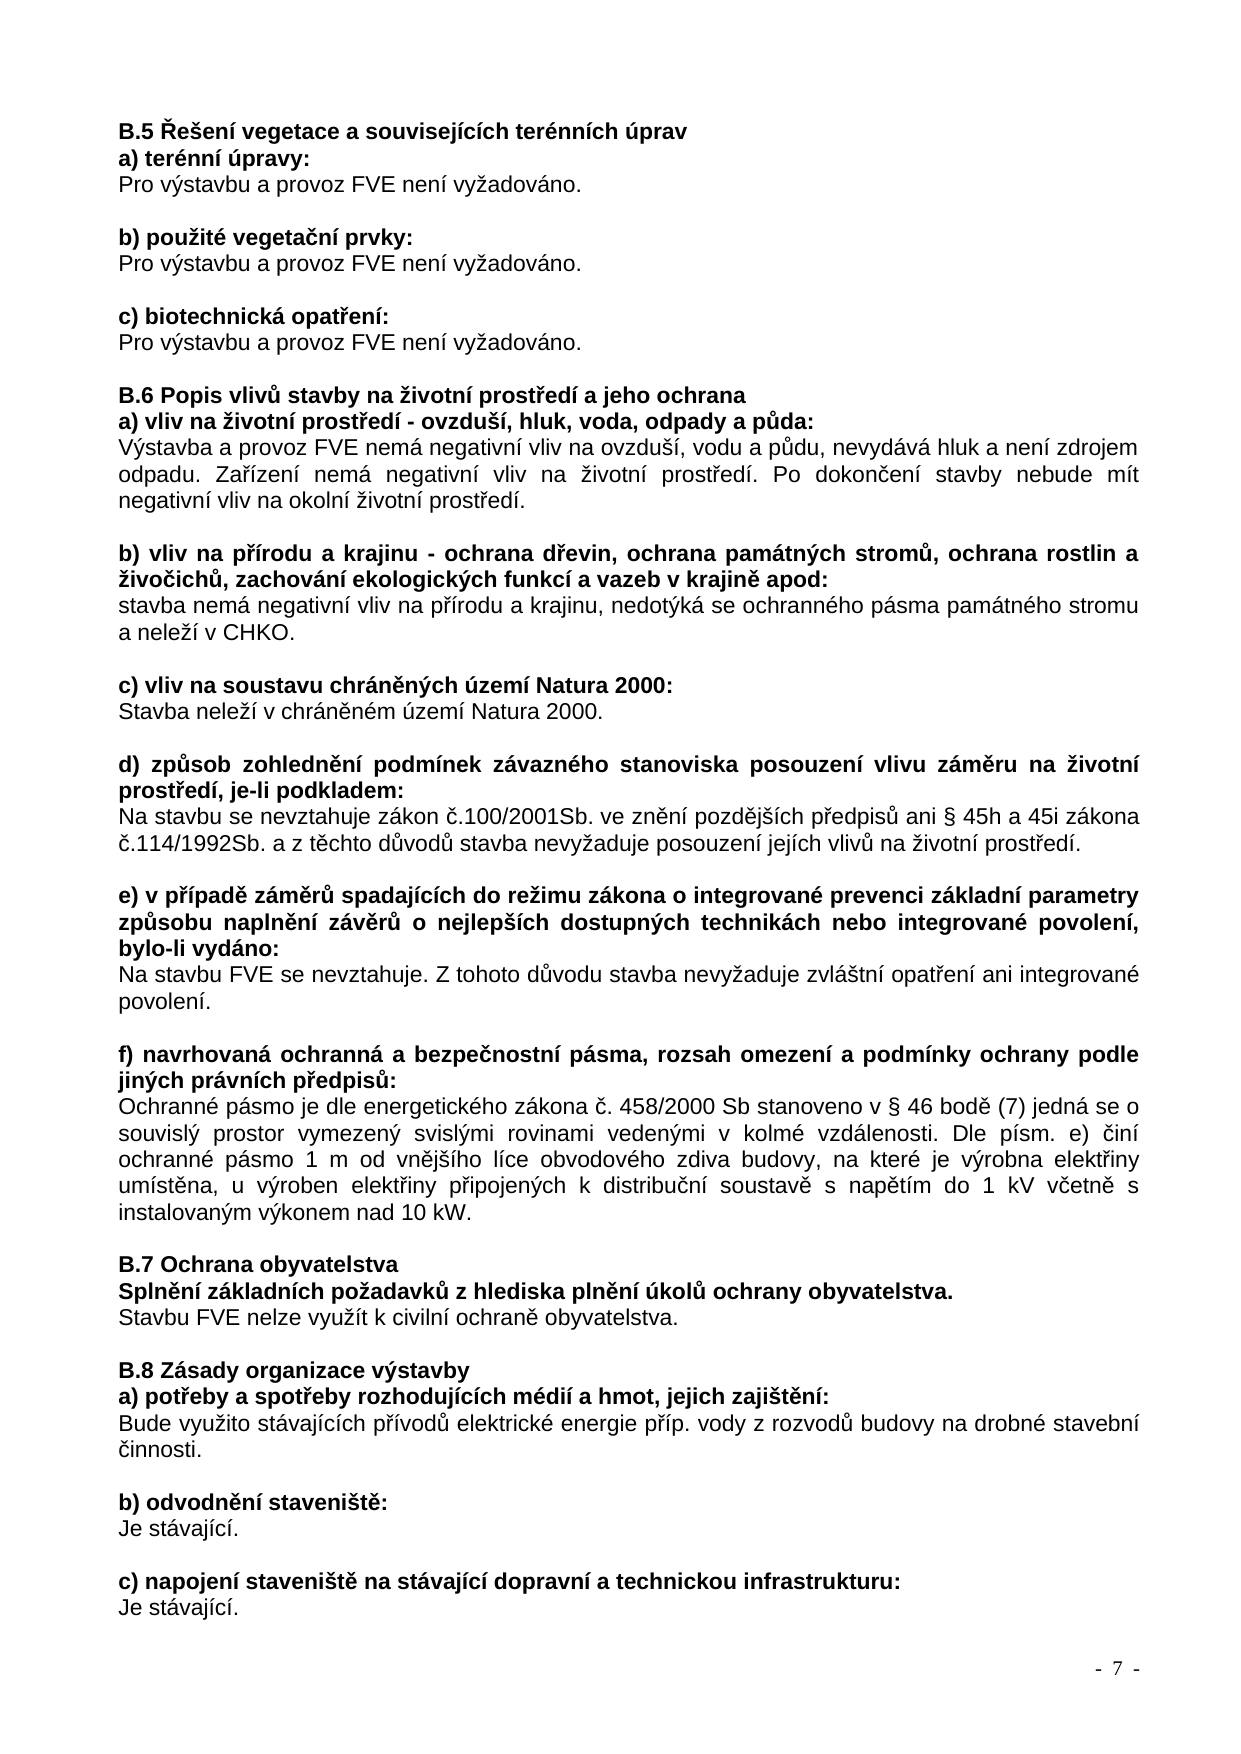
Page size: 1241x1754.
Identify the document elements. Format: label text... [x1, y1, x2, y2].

text a) terénní úpravy: [118, 144, 1140, 171]
text Pro výstavbu a provoz FVE není vyžadováno. [118, 250, 1140, 276]
text Na stavbu se nevztahuje zákon č.100/2001Sb. ve znění pozdějších předpisů ani § 45h a 45i zákona č.114/1992Sb. a z těchto důvodů stavba nevyžaduje posouzení jejích vlivů na životní prostředí. [118, 803, 1140, 856]
text a) potřeby a spotřeby rozhodujících médií a hmot, jejich zajištění: [118, 1383, 1140, 1409]
text Ochranné pásmo je dle energetického zákona č. 458/2000 Sb stanoveno v § 46 bodě (7) jedná se o souvislý prostor vymezený svislými rovinami vedenými v kolmé vzdálenosti. Dle písm. e) činí ochranné pásmo 1 m od vnějšího líce obvodového zdiva budovy, na které je výrobna elektřiny umístěna, u výroben elektřiny připojených k distribuční soustavě s napětím do 1 kV včetně s instalovaným výkonem nad 10 kW. [118, 1093, 1140, 1225]
text c) biotechnická opatření: [118, 303, 1140, 329]
text d) způsob zohlednění podmínek závazného stanoviska posouzení vlivu záměru na životní prostředí, je-li podkladem: [118, 751, 1140, 803]
text Stavba neleží v chráněném území Natura 2000. [118, 698, 1140, 724]
text Pro výstavbu a provoz FVE není vyžadováno. [118, 171, 1140, 197]
text Je stávající. [118, 1594, 1140, 1620]
text a) vliv na životní prostředí - ovzduší, hluk, voda, odpady a půda: [118, 408, 1140, 434]
text Pro výstavbu a provoz FVE není vyžadováno. [118, 329, 1140, 355]
text Splnění základních požadavků z hlediska plnění úkolů ochrany obyvatelstva. [118, 1278, 1140, 1304]
text b) vliv na přírodu a krajinu - ochrana dřevin, ochrana památných stromů, ochrana rostlin a živočichů, zachování ekologických funkcí a vazeb v krajině apod: [118, 540, 1140, 592]
text f) navrhovaná ochranná a bezpečnostní pásma, rozsah omezení a podmínky ochrany podle jiných právních předpisů: [118, 1041, 1140, 1093]
text B.5 Řešení vegetace a souvisejících terénních úprav [118, 118, 1140, 144]
text B.8 Zásady organizace výstavby [118, 1357, 1140, 1383]
text c) napojení staveniště na stávající dopravní a technickou infrastrukturu: [118, 1568, 1140, 1594]
text Na stavbu FVE se nevztahuje. Z tohoto důvodu stavba nevyžaduje zvláštní opatření ani integrované povolení. [118, 961, 1140, 1014]
text b) odvodnění staveniště: [118, 1488, 1140, 1515]
text Výstavba a provoz FVE nemá negativní vliv na ovzduší, vodu a půdu, nevydává hluk a není zdrojem odpadu. Zařízení nemá negativní vliv na životní prostředí. Po dokončení stavby nebude mít negativní vliv na okolní životní prostředí. [118, 434, 1140, 513]
text B.6 Popis vlivů stavby na životní prostředí a jeho ochrana [118, 382, 1140, 408]
text Je stávající. [118, 1515, 1140, 1541]
text Stavbu FVE nelze využít k civilní ochraně obyvatelstva. [118, 1304, 1140, 1330]
text c) vliv na soustavu chráněných území Natura 2000: [118, 672, 1140, 698]
text b) použité vegetační prvky: [118, 223, 1140, 250]
text B.7 Ochrana obyvatelstva [118, 1251, 1140, 1278]
text stavba nemá negativní vliv na přírodu a krajinu, nedotýká se ochranného pásma památného stromu a neleží v CHKO. [118, 592, 1140, 645]
text e) v případě záměrů spadajících do režimu zákona o integrované prevenci základní parametry způsobu naplnění závěrů o nejlepších dostupných technikách nebo integrované povolení, bylo-li vydáno: [118, 882, 1140, 961]
text Bude využito stávajících přívodů elektrické energie příp. vody z rozvodů budovy na drobné stavební činnosti. [118, 1409, 1140, 1462]
